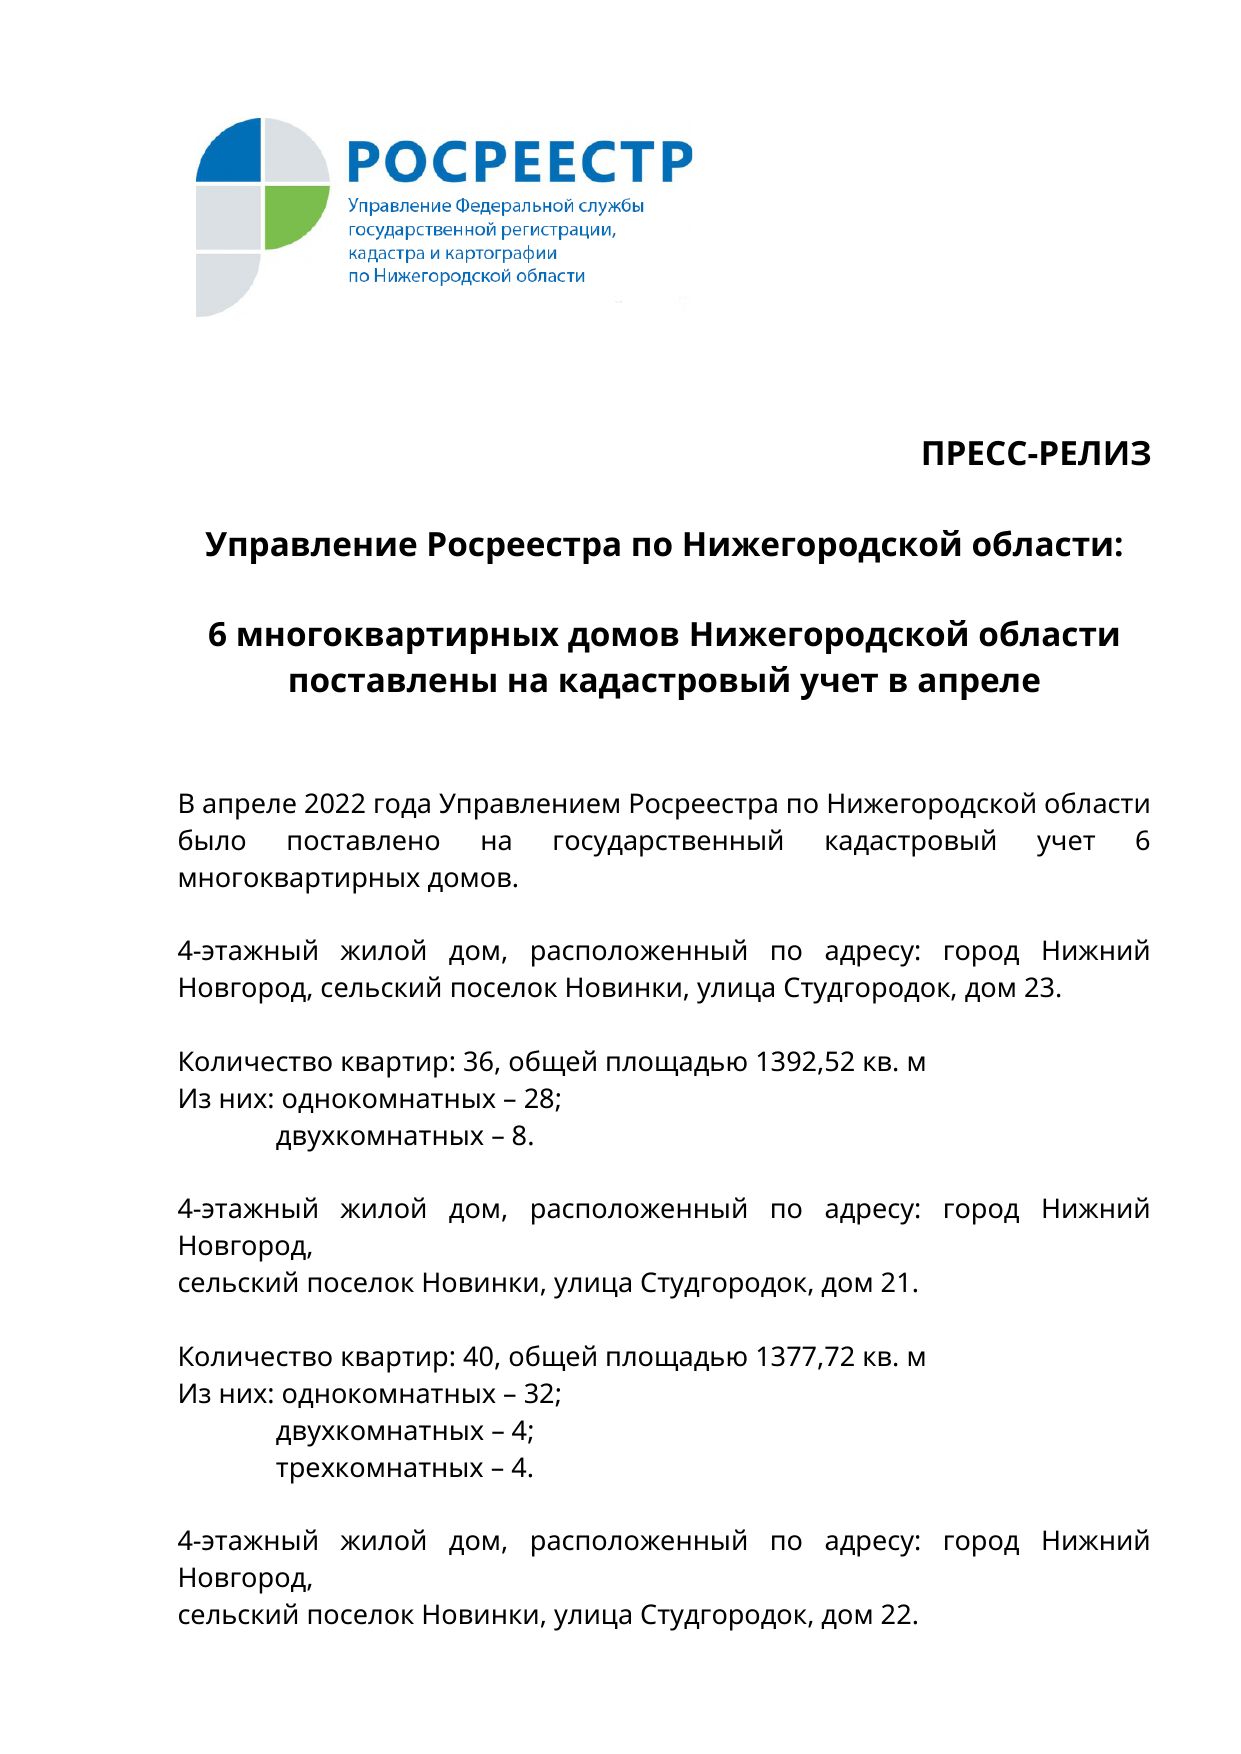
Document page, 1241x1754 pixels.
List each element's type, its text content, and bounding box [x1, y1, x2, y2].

text двухкомнатных – 4; [177, 1411, 1152, 1448]
text Управление Росреестра по Нижегородской области: [177, 520, 1152, 566]
text 4-этажный жилой дом, расположенный по адресу: город Нижний Новгород, сельский поселок Новинки, улица Студгородок, дом 23. [177, 932, 1152, 1006]
text ПРЕСС-РЕЛИЗ [177, 429, 1152, 475]
text Количество квартир: 36, общей площадью 1392,52 кв. м [177, 1042, 1152, 1079]
text Из них: однокомнатных – 28; [177, 1079, 1152, 1116]
text 6 многоквартирных домов Нижегородской области поставлены на кадастровый учет в апреле [177, 611, 1152, 702]
text Количество квартир: 40, общей площадью 1377,72 кв. м [177, 1337, 1152, 1374]
text сельский поселок Новинки, улица Студгородок, дом 22. [177, 1596, 1152, 1632]
text двухкомнатных – 8. [177, 1116, 1152, 1153]
text сельский поселок Новинки, улица Студгородок, дом 21. [177, 1264, 1152, 1301]
text трехкомнатных – 4. [177, 1448, 1152, 1485]
picture [196, 118, 693, 317]
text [177, 1522, 1152, 1596]
text В апреле 2022 года Управлением Росреестра по Нижегородской области было поставлено на государственный кадастровый учет 6 многоквартирных домов. [177, 784, 1152, 895]
text Из них: однокомнатных – 32; [177, 1374, 1152, 1411]
text 4-этажный жилой дом, расположенный по адресу: город Нижний Новгород, [177, 1190, 1152, 1264]
